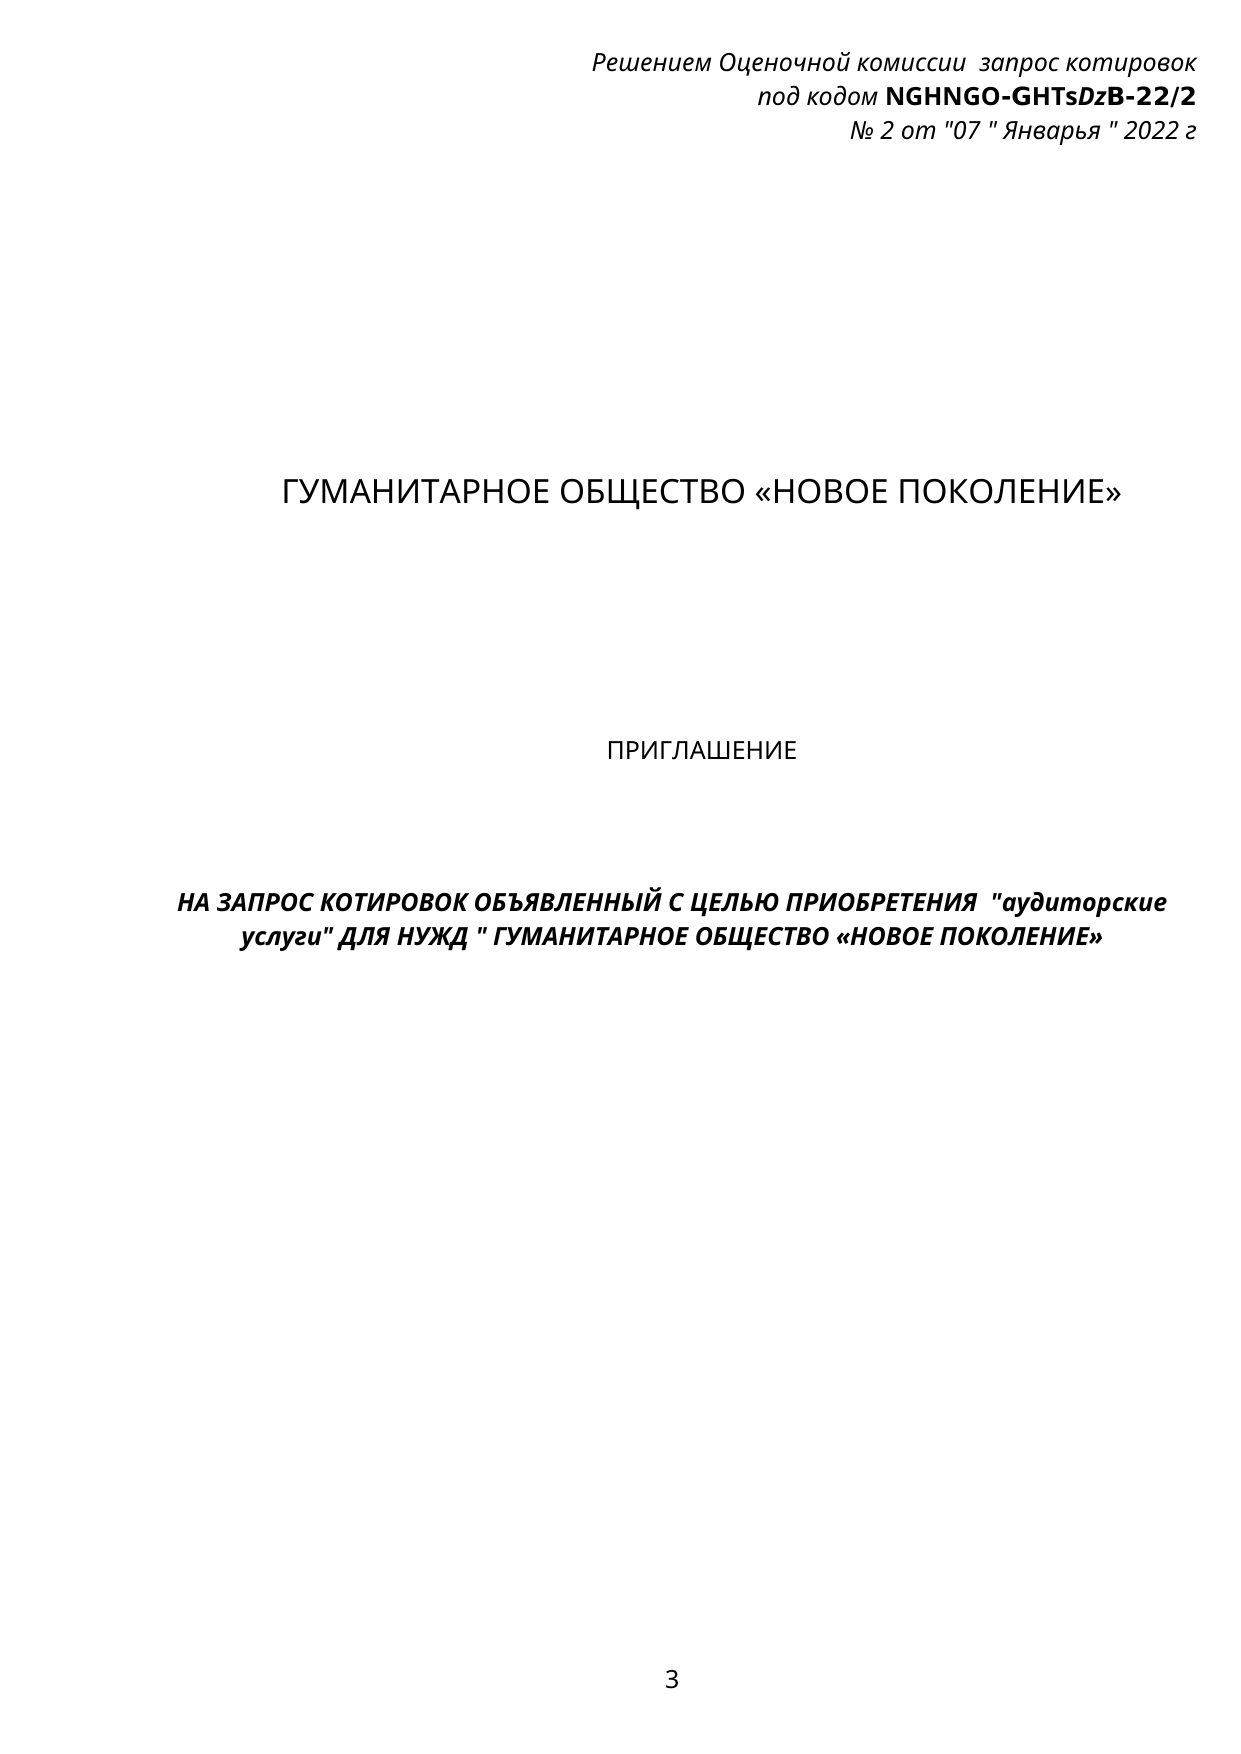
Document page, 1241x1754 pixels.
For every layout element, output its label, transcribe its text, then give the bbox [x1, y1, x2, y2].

text ГУМАНИТАРНОЕ ОБЩЕСТВО «НОВОЕ ПОКОЛЕНИЕ» [148, 468, 1197, 513]
text Решением Оценочной комиссии запрос котировок под кодом NGHNGO-GHTsDzB-22/2 № 2 от "07 " Январья " 2022 г [148, 44, 1197, 147]
text НА ЗАПРОС КОТИРОВОК ОБЪЯВЛЕННЫЙ С ЦЕЛЬЮ ПРИОБРЕТЕНИЯ "аудиторские услуги" ДЛЯ НУЖД " ГУМАНИТАРНОЕ ОБЩЕСТВО «НОВОЕ ПОКОЛЕНИЕ» [148, 885, 1197, 953]
text ПРИГЛАШЕНИЕ [148, 733, 1197, 767]
